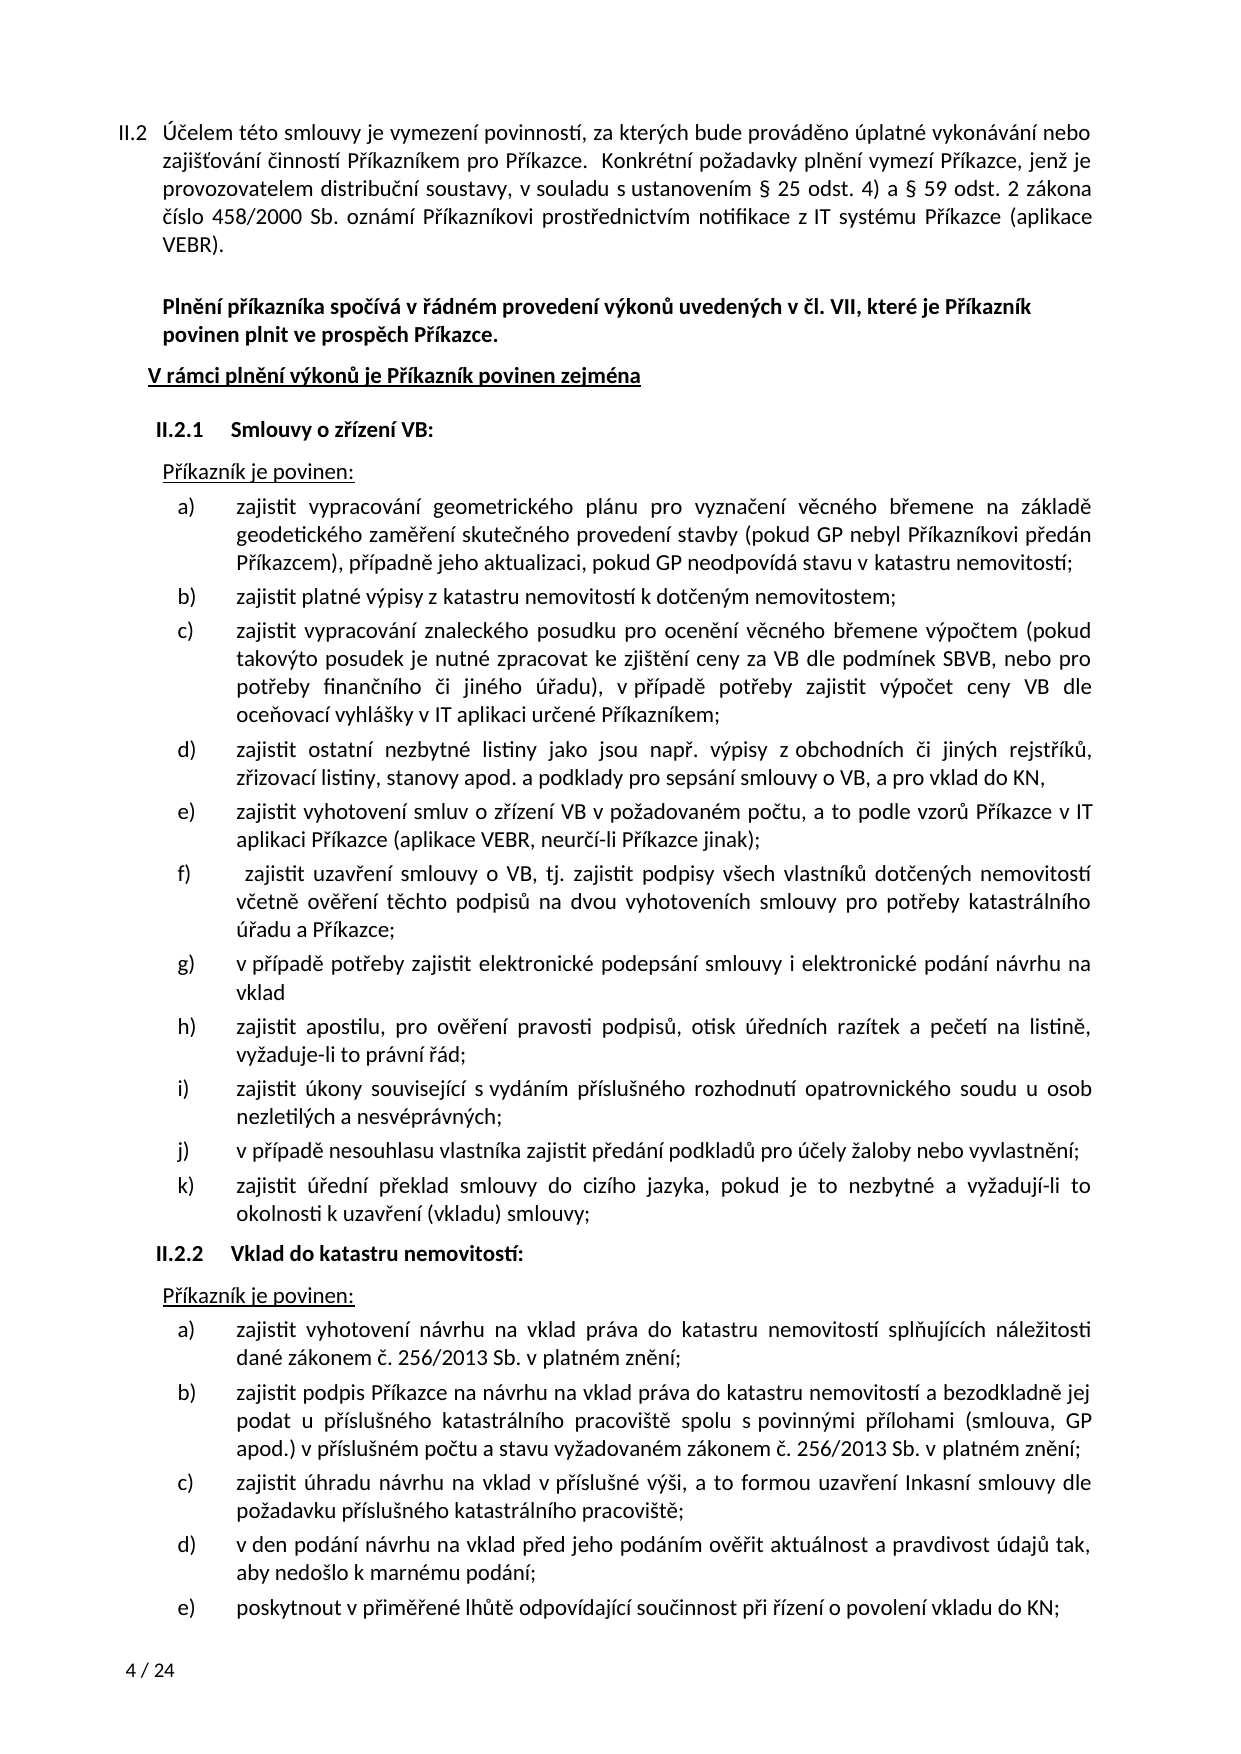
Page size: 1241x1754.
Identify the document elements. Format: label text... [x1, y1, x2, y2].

text Příkazník je povinen: [162, 457, 1093, 486]
list zajistit úkony související s vydáním příslušného rozhodnutí opatrovnického soudu u osob nezletilých a nesvéprávných; [177, 1074, 1093, 1130]
list poskytnout v přiměřené lhůtě odpovídající součinnost při řízení o povolení vkladu do KN; [177, 1593, 1093, 1621]
list zajistit podpis Příkazce na návrhu na vklad práva do katastru nemovitostí a bezodkladně jej podat u příslušného katastrálního pracoviště spolu s povinnými přílohami (smlouva, GP apod.) v příslušném počtu a stavu vyžadovaném zákonem č. 256/2013 Sb. v platném znění; [177, 1378, 1093, 1462]
list Smlouvy o zřízení VB: [156, 416, 1093, 443]
list zajistit ostatní nezbytné listiny jako jsou např. výpisy z obchodních či jiných rejstříků, zřizovací listiny, stanovy apod. a podklady pro sepsání smlouvy o VB, a pro vklad do KN, [177, 735, 1093, 791]
list v případě nesouhlasu vlastníka zajistit předání podkladů pro účely žaloby nebo vyvlastnění; [177, 1136, 1093, 1164]
list zajistit vypracování znaleckého posudku pro ocenění věcného břemene výpočtem (pokud takovýto posudek je nutné zpracovat ke zjištění ceny za VB dle podmínek SBVB, nebo pro potřeby finančního či jiného úřadu), v případě potřeby zajistit výpočet ceny VB dle oceňovací vyhlášky v IT aplikaci určené Příkazníkem; [177, 616, 1093, 728]
list zajistit platné výpisy z katastru nemovitostí k dotčeným nemovitostem; [177, 582, 1093, 610]
list zajistit vypracování geometrického plánu pro vyznačení věcného břemene na základě geodetického zaměření skutečného provedení stavby (pokud GP nebyl Příkazníkovi předán Příkazcem), případně jeho aktualizaci, pokud GP neodpovídá stavu v katastru nemovitostí; [177, 492, 1093, 576]
list v den podání návrhu na vklad před jeho podáním ověřit aktuálnost a pravdivost údajů tak, aby nedošlo k marnému podání; [177, 1530, 1093, 1586]
list zajistit apostilu, pro ověření pravosti podpisů, otisk úředních razítek a pečetí na listině, vyžaduje-li to právní řád; [177, 1012, 1093, 1068]
list zajistit vyhotovení smluv o zřízení VB v požadovaném počtu, a to podle vzorů Příkazce v IT aplikaci Příkazce (aplikace VEBR, neurčí-li Příkazce jinak); [177, 797, 1093, 853]
list zajistit uzavření smlouvy o VB, tj. zajistit podpisy všech vlastníků dotčených nemovitostí včetně ověření těchto podpisů na dvou vyhotoveních smlouvy pro potřeby katastrálního úřadu a Příkazce; [177, 859, 1093, 943]
list zajistit vyhotovení návrhu na vklad práva do katastru nemovitostí splňujících náležitosti dané zákonem č. 256/2013 Sb. v platném znění; [177, 1316, 1093, 1372]
list Vklad do katastru nemovitostí: [156, 1239, 1093, 1267]
text V rámci plnění výkonů je Příkazník povinen zejména [148, 361, 1093, 389]
text Příkazník je povinen: [162, 1281, 1093, 1309]
list v případě potřeby zajistit elektronické podepsání smlouvy i elektronické podání návrhu na vklad [177, 949, 1093, 1006]
text Plnění příkazníka spočívá v řádném provedení výkonů uvedených v čl. VII, které je Příkazník povinen plnit ve prospěch Příkazce. [162, 292, 1093, 348]
list zajistit úhradu návrhu na vklad v příslušné výši, a to formou uzavření Inkasní smlouvy dle požadavku příslušného katastrálního pracoviště; [177, 1468, 1093, 1524]
list Účelem této smlouvy je vymezení povinností, za kterých bude prováděno úplatné vykonávání nebo zajišťování činností Příkazníkem pro Příkazce. Konkrétní požadavky plnění vymezí Příkazce, jenž je provozovatelem distribuční soustavy, v souladu s ustanovením § 25 odst. 4) a § 59 odst. 2 zákona číslo 458/2000 Sb. oznámí Příkazníkovi prostřednictvím notifikace z IT systému Příkazce (aplikace VEBR). [118, 118, 1093, 258]
list zajistit úřední překlad smlouvy do cizího jazyka, pokud je to nezbytné a vyžadují-li to okolnosti k uzavření (vkladu) smlouvy; [177, 1171, 1093, 1227]
